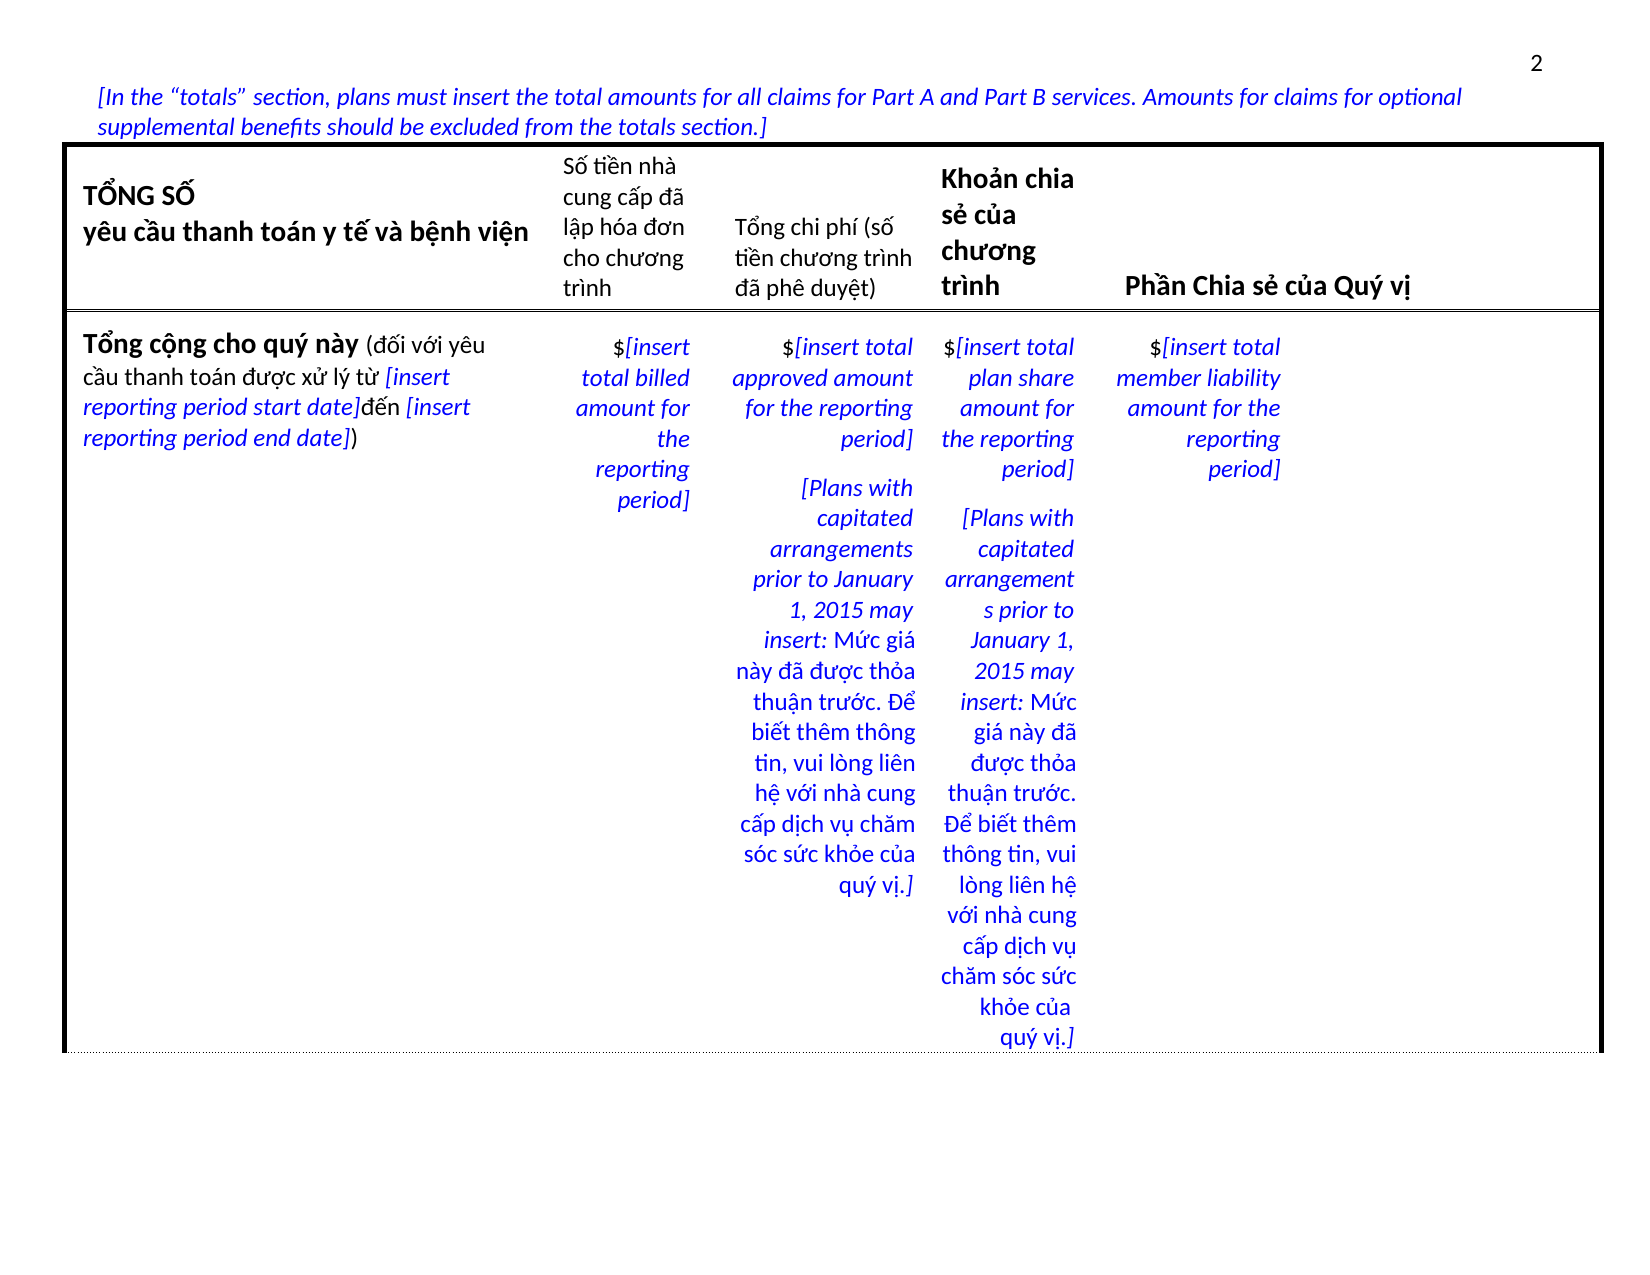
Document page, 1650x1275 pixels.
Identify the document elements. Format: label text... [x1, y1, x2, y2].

table_cell $[insert total member liability amount for the reporting period] [1105, 312, 1599, 1052]
table_cell Tổng cộng cho quý này (đối với yêu cầu thanh toán được xử lý từ [insert reporting period start date]đến [insert reporting period end date]) [67, 312, 552, 1052]
table_header Phần Chia sẻ của Quý vị [1105, 147, 1599, 309]
table_cell $[insert total plan share amount for the reporting period] [Plans with capitated arrangements prior to January 1, 2015 may insert: Mức giá này đã được thỏa thuận trước. Để biết thêm thông tin, vui lòng liên hệ với nhà cung cấp dịch vụ chăm sóc sức khỏe của quý vị.] [927, 312, 1105, 1052]
table_cell $[insert total approved amount for the reporting period] [Plans with capitated arrangements prior to January 1, 2015 may insert: Mức giá này đã được thỏa thuận trước. Để biết thêm thông tin, vui lòng liên hệ với nhà cung cấp dịch vụ chăm sóc sức khỏe của quý vị.] [720, 312, 927, 1052]
table_header Tổng chi phí (số tiền chương trình đã phê duyệt) [720, 147, 927, 309]
text [In the “totals” section, plans must insert the total amounts for all claims for Part A and Part B services. Amounts for claims for optional supplemental benefits should be excluded from the totals section.] [97, 81, 1552, 142]
table_header TỔNG SỐ yêu cầu thanh toán y tế và bệnh viện [67, 147, 552, 309]
table_header Số tiền nhà cung cấp đã lập hóa đơn cho chương trình [552, 147, 720, 309]
table_header Khoản chia sẻ của chương trình [927, 147, 1105, 309]
table_cell $[insert total billed amount for the reporting period] [552, 312, 720, 1052]
